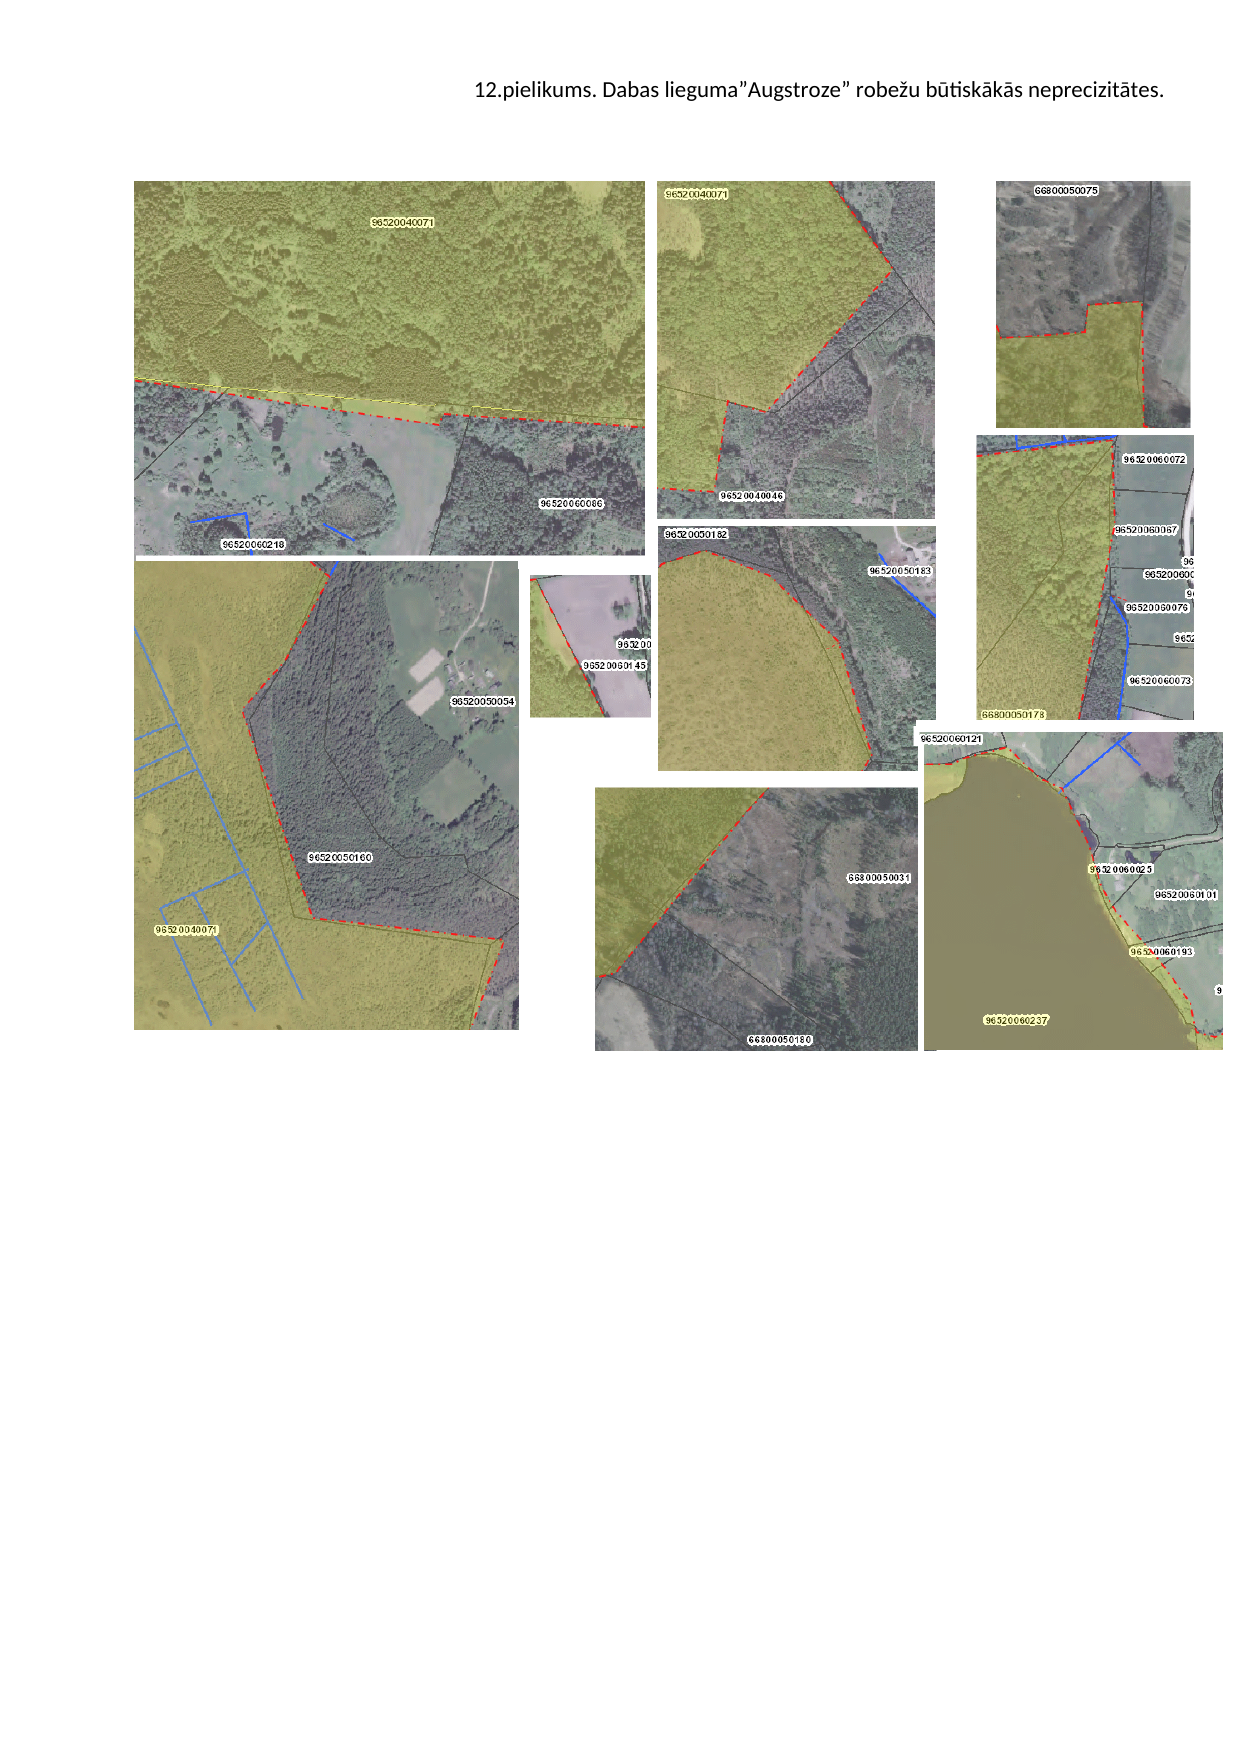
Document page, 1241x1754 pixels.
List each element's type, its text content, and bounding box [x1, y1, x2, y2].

picture [134, 181, 1225, 1053]
text 12.pielikums. Dabas lieguma”Augstroze” robežu būtiskākās neprecizitātes. [134, 75, 1165, 103]
